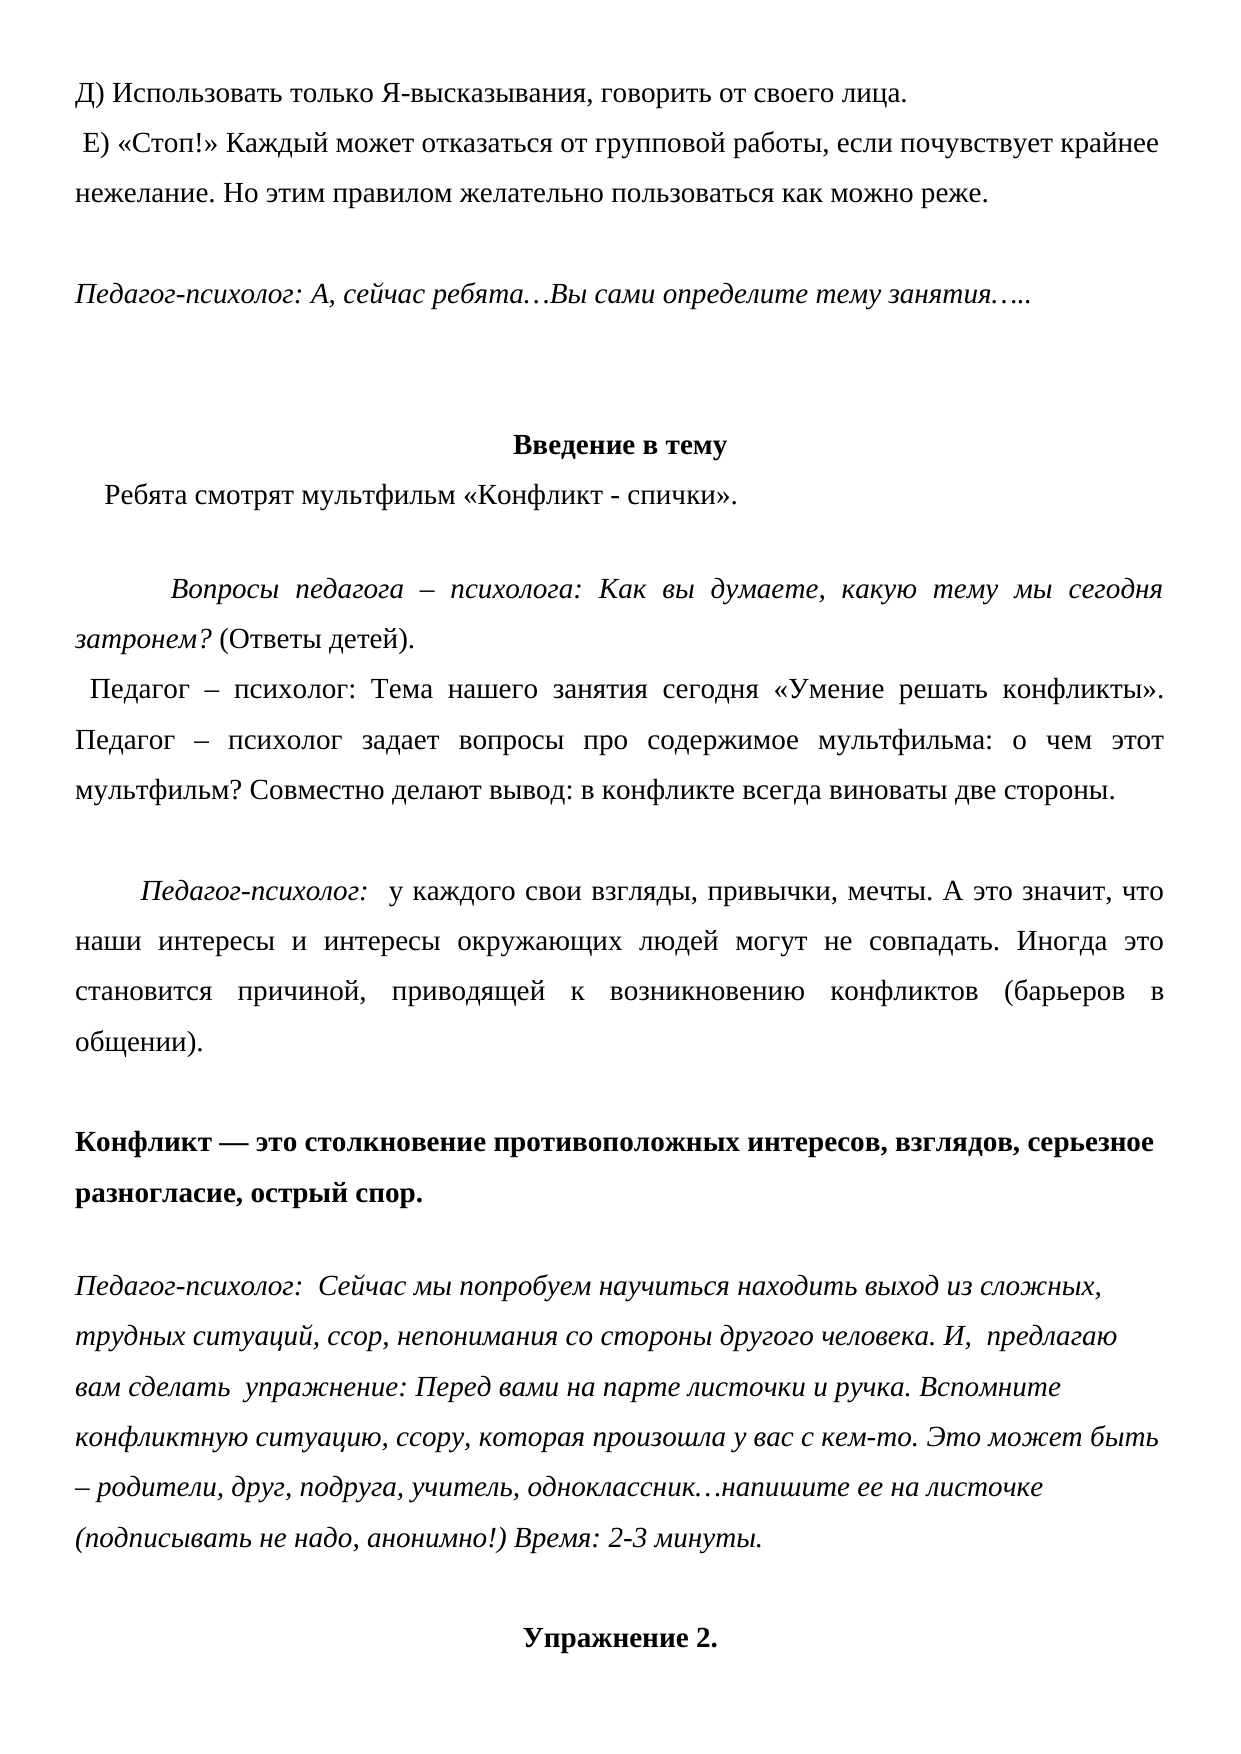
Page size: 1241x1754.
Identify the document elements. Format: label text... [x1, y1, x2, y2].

text Введение в тему [75, 427, 1165, 461]
text Педагог-психолог: у каждого свои взгляды, привычки, мечты. А это значит, что наши интересы и интересы окружающих людей могут не совпадать. Иногда это становится причиной, приводящей к возникновению конфликтов (барьеров в общении). [75, 873, 1165, 1057]
text Педагог-психолог: А, сейчас ребята…Вы сами определите тему занятия….. [75, 276, 1165, 310]
text Педагог – психолог: Тема нашего занятия сегодня «Умение решать конфликты». Педагог – психолог задает вопросы про содержимое мультфильма: о чем этот мультфильм? Совместно делают вывод: в конфликте всегда виноваты две стороны. [75, 672, 1165, 806]
text Упражнение 2. [75, 1620, 1165, 1654]
text Вопросы педагога – психолога: Как вы думаете, какую тему мы сегодня затронем? (Ответы детей). [75, 571, 1165, 655]
text Педагог-психолог: Сейчас мы попробуем научиться находить выход из сложных, трудных ситуаций, ссор, непонимания со стороны другого человека. И, предлагаю вам сделать упражнение: Перед вами на парте листочки и ручка. Вспомните конфликтную ситуацию, ссору, которая произошла у вас с кем-то. Это может быть – родители, друг, подруга, учитель, одноклассник…напишите ее на листочке (подписывать не надо, анонимно!) Время: 2-3 минуты. [75, 1268, 1165, 1553]
text Д) Использовать только Я-высказывания, говорить от своего лица. [75, 75, 1165, 108]
text Е) «Стоп!» Каждый может отказаться от групповой работы, если почувствует крайнее нежелание. Но этим правилом желательно пользоваться как можно реже. [75, 125, 1165, 209]
text Конфликт — это столкновение противоположных интересов, взглядов, серьезное разногласие, острый спор. [75, 1124, 1165, 1208]
text Ребята смотрят мультфильм «Конфликт - спички». [75, 477, 1165, 511]
